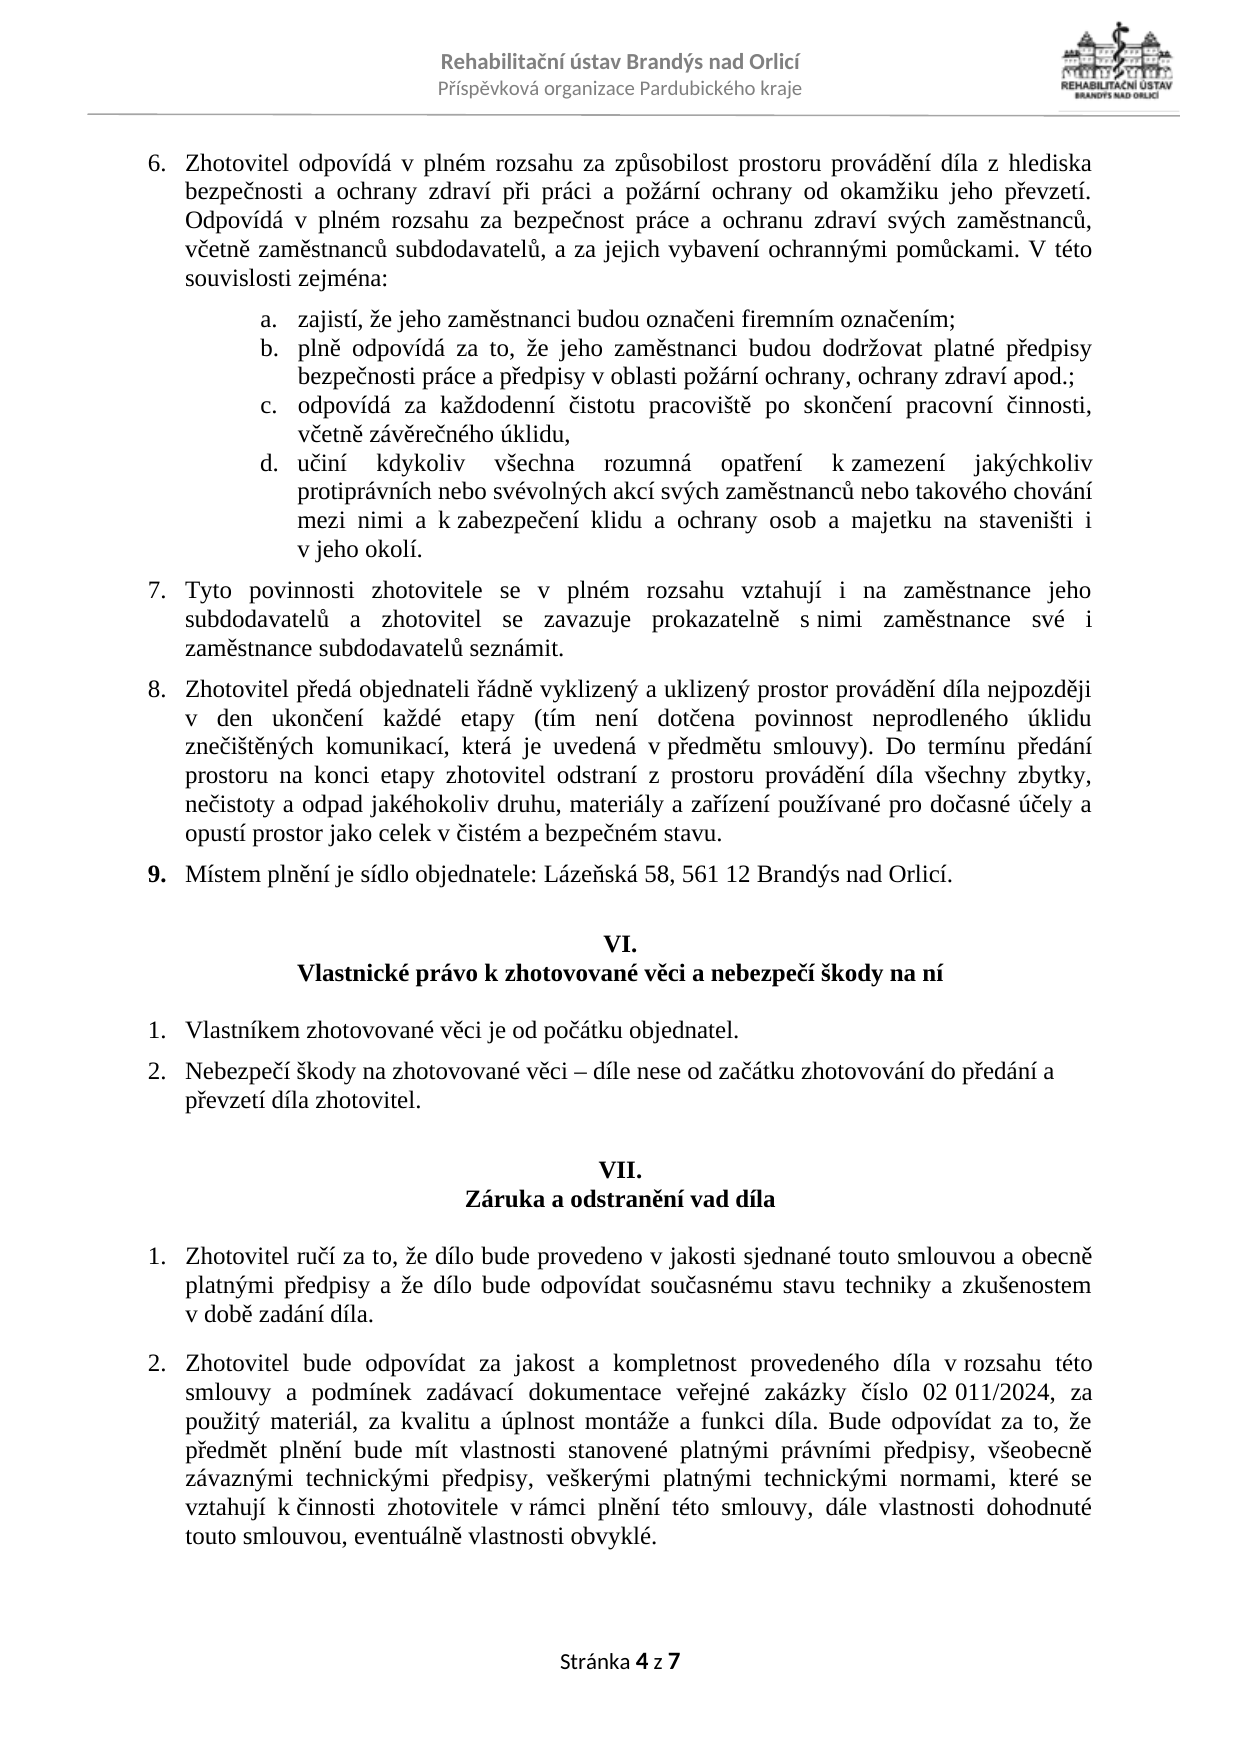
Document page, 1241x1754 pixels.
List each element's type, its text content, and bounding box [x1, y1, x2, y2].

list Zhotovitel odpovídá v plném rozsahu za způsobilost prostoru provádění díla z hlediska bezpečnosti a ochrany zdraví při práci a požární ochrany od okamžiku jeho převzetí. Odpovídá v plném rozsahu za bezpečnost práce a ochranu zdraví svých zaměstnanců, včetně zaměstnanců subdodavatelů, a za jejich vybavení ochrannými pomůckami. V této souvislosti zejména: [148, 148, 1093, 291]
list Zhotovitel předá objednateli řádně vyklizený a uklizený prostor provádění díla nejpozději v den ukončení každé etapy (tím není dotčena povinnost neprodleného úklidu znečištěných komunikací, která je uvedená v předmětu smlouvy). Do termínu předání prostoru na konci etapy zhotovitel odstraní z prostoru provádění díla všechny zbytky, nečistoty a odpad jakéhokoliv druhu, materiály a zařízení používané pro dočasné účely a opustí prostor jako celek v čistém a bezpečném stavu. [148, 674, 1093, 846]
list Zhotovitel bude odpovídat za jakost a kompletnost provedeného díla v rozsahu této smlouvy a podmínek zadávací dokumentace veřejné zakázky číslo 02 011/2024, za použitý materiál, za kvalitu a úplnost montáže a funkci díla. Bude odpovídat za to, že předmět plnění bude mít vlastnosti stanovené platnými právními předpisy, všeobecně závaznými technickými předpisy, veškerými platnými technickými normami, které se vztahují k činnosti zhotovitele v rámci plnění této smlouvy, dále vlastnosti dohodnuté touto smlouvou, eventuálně vlastnosti obvyklé. [148, 1348, 1093, 1550]
text Záruka a odstranění vad díla [148, 1184, 1093, 1213]
list Tyto povinnosti zhotovitele se v plném rozsahu vztahují i na zaměstnance jeho subdodavatelů a zhotovitel se zavazuje prokazatelně s nimi zaměstnance své i zaměstnance subdodavatelů seznámit. [148, 575, 1093, 661]
text VI. [148, 929, 1093, 958]
list plně odpovídá za to, že jeho zaměstnanci budou dodržovat platné předpisy bezpečnosti práce a předpisy v oblasti požární ochrany, ochrany zdraví apod.; [260, 333, 1093, 390]
list Zhotovitel ručí za to, že dílo bude provedeno v jakosti sjednané touto smlouvou a obecně platnými předpisy a že dílo bude odpovídat současnému stavu techniky a zkušenostem v době zadání díla. [148, 1241, 1093, 1328]
list odpovídá za každodenní čistotu pracoviště po skončení pracovní činnosti, včetně závěrečného úklidu, [260, 390, 1093, 448]
text Vlastnické právo k zhotovované věci a nebezpečí škody na ní [148, 958, 1093, 986]
list zajistí, že jeho zaměstnanci budou označeni firemním označením; [260, 304, 1093, 333]
list Nebezpečí škody na zhotovované věci – díle nese od začátku zhotovování do předání a převzetí díla zhotovitel. [148, 1056, 1093, 1114]
list učiní kdykoliv všechna rozumná opatření k zamezení jakýchkoliv protiprávních nebo svévolných akcí svých zaměstnanců nebo takového chování mezi nimi a k zabezpečení klidu a ochrany osob a majetku na staveništi i v jeho okolí. [260, 448, 1093, 563]
text VII. [148, 1155, 1093, 1184]
list Vlastníkem zhotovované věci je od počátku objednatel. [148, 1015, 1093, 1044]
list Místem plnění je sídlo objednatele: Lázeňská 58, 561 12 Brandýs nad Orlicí. [148, 859, 1093, 888]
